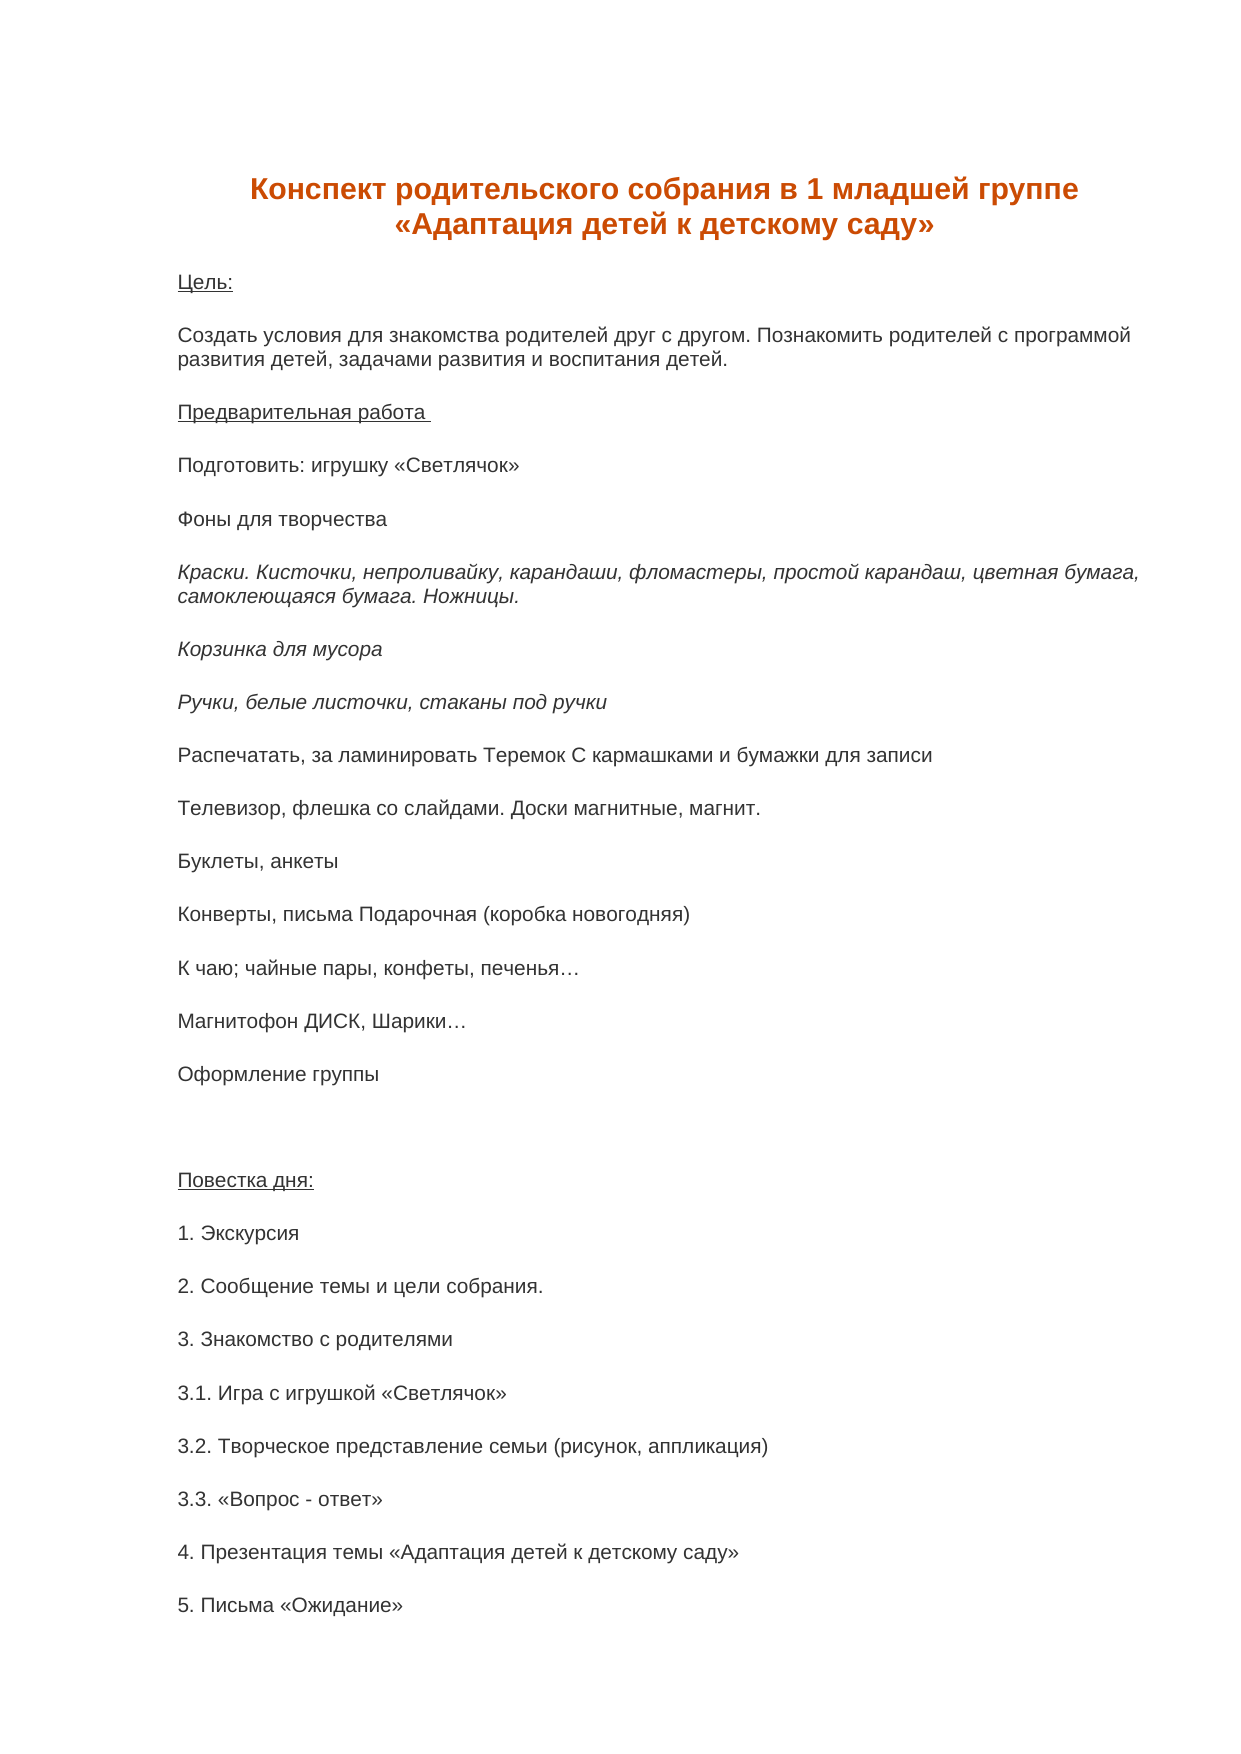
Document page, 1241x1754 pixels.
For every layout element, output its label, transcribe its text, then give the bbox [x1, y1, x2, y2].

text Распечатать, за ламинировать Теремок С кармашками и бумажки для записи [177, 743, 1152, 767]
text 5. Письма «Ожидание» [177, 1593, 1152, 1617]
text Конспект родительского собрания в 1 младшей группе «Адаптация детей к детскому саду» [177, 171, 1152, 241]
text 4. Презентация темы «Адаптация детей к детскому саду» [177, 1540, 1152, 1564]
text Конверты, письма Подарочная (коробка новогодняя) [177, 902, 1152, 926]
text Ручки, белые листочки, стаканы под ручки [177, 690, 1152, 714]
text 3. Знакомство с родителями [177, 1327, 1152, 1351]
text Цель: [177, 270, 1152, 294]
text Оформление группы [177, 1062, 1152, 1086]
text Телевизор, флешка со слайдами. Доски магнитные, магнит. [177, 796, 1152, 820]
text Повестка дня: [177, 1168, 1152, 1192]
text Предварительная работа [177, 400, 1152, 424]
text 3.1. Игра с игрушкой «Светлячок» [177, 1380, 1152, 1404]
text Подготовить: игрушку «Светлячок» [177, 453, 1152, 477]
text Краски. Кисточки, непроливайку, карандаши, фломастеры, простой карандаш, цветная бумага, самоклеющаяся бумага. Ножницы. [177, 559, 1152, 607]
text Буклеты, анкеты [177, 849, 1152, 873]
text 3.2. Творческое представление семьи (рисунок, аппликация) [177, 1433, 1152, 1457]
text 2. Сообщение темы и цели собрания. [177, 1274, 1152, 1298]
text К чаю; чайные пары, конфеты, печенья… [177, 955, 1152, 979]
text Корзинка для мусора [177, 637, 1152, 661]
text Фоны для творчества [177, 506, 1152, 530]
text 3.3. «Вопрос - ответ» [177, 1487, 1152, 1511]
text Создать условия для знакомства родителей друг с другом. Познакомить родителей с программой развития детей, задачами развития и воспитания детей. [177, 323, 1152, 371]
text Магнитофон ДИСК, Шарики… [177, 1008, 1152, 1032]
text 1. Экскурсия [177, 1221, 1152, 1245]
